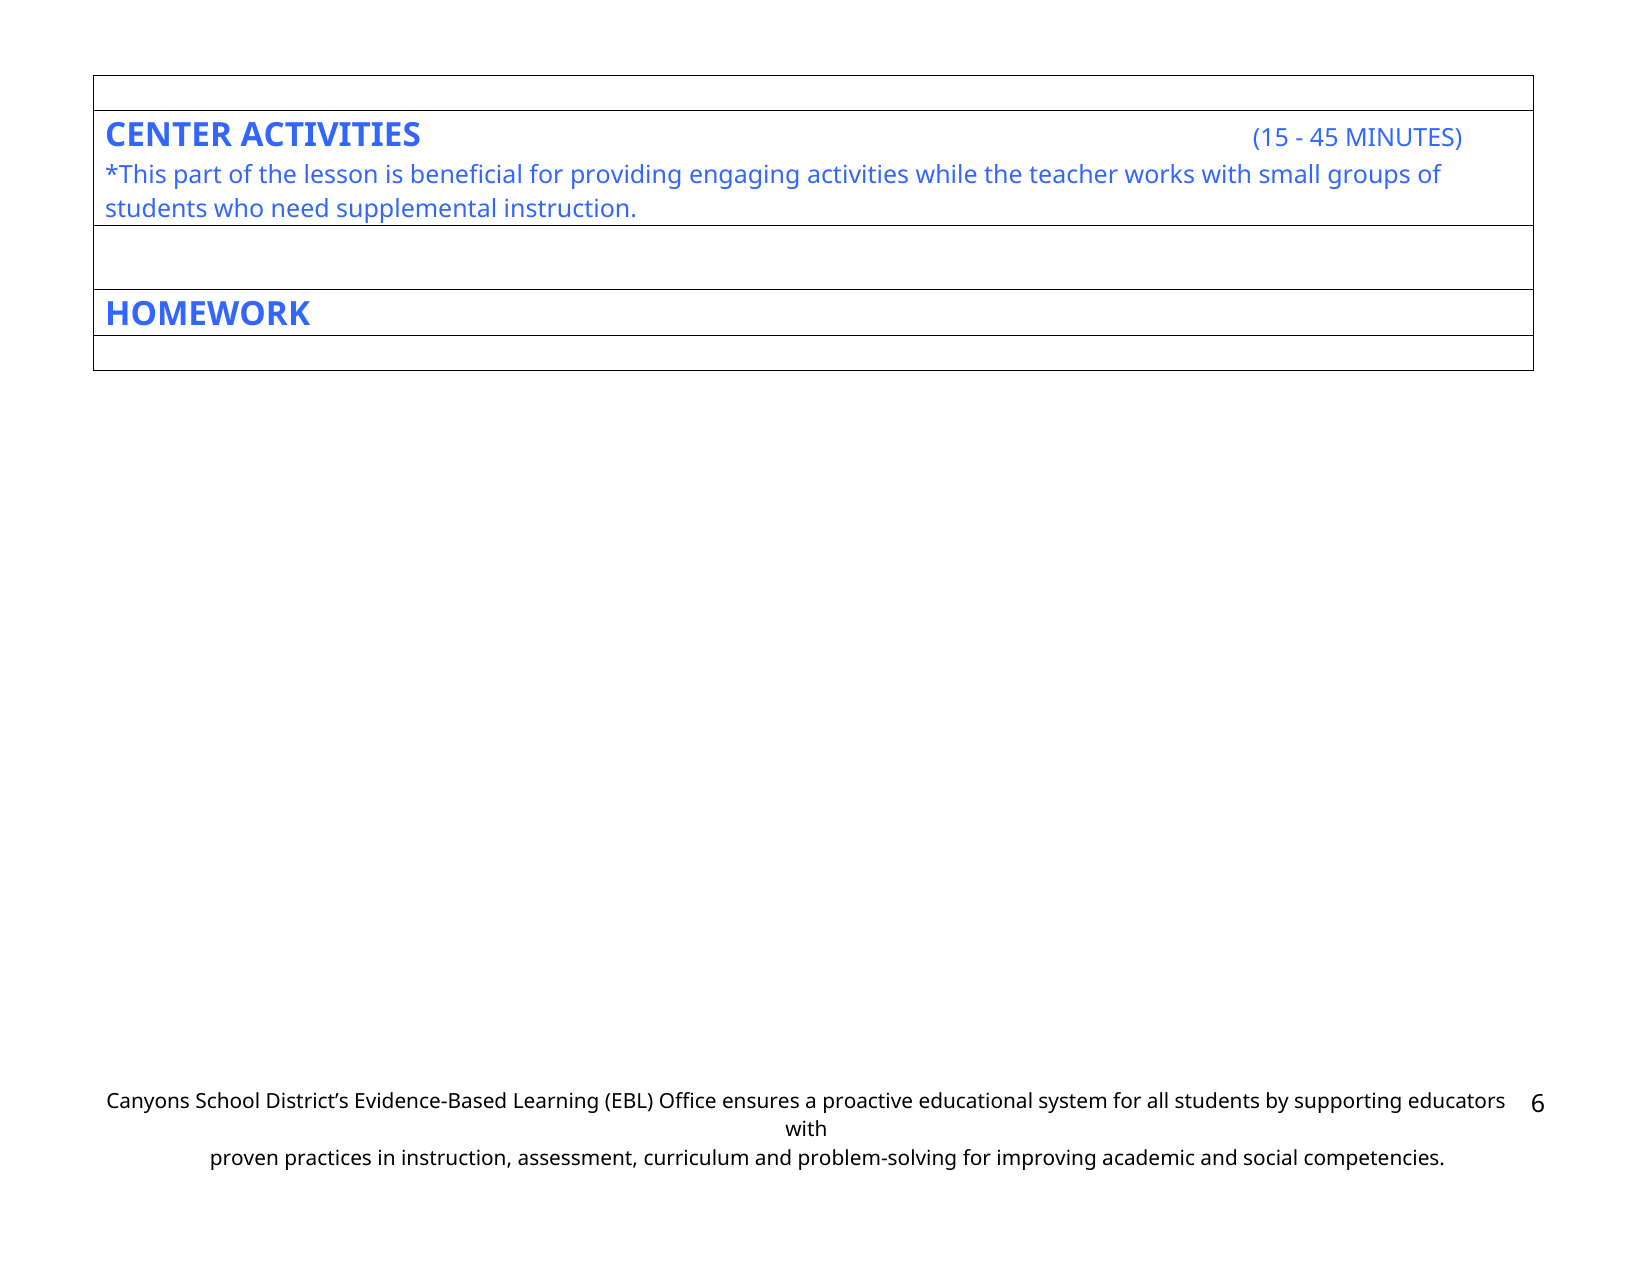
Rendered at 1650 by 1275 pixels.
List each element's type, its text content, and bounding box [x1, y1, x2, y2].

table_cell [94, 336, 1533, 370]
table_cell [94, 226, 1533, 288]
table_cell HOMEWORK [94, 290, 1533, 335]
table_cell CENTER ACTIVITIES (15 - 45 MINUTES) *This part of the lesson is beneficial for providing engaging activities while the teacher works with small groups of students who need supplemental instruction. [94, 111, 1533, 225]
table_cell [94, 76, 1533, 110]
